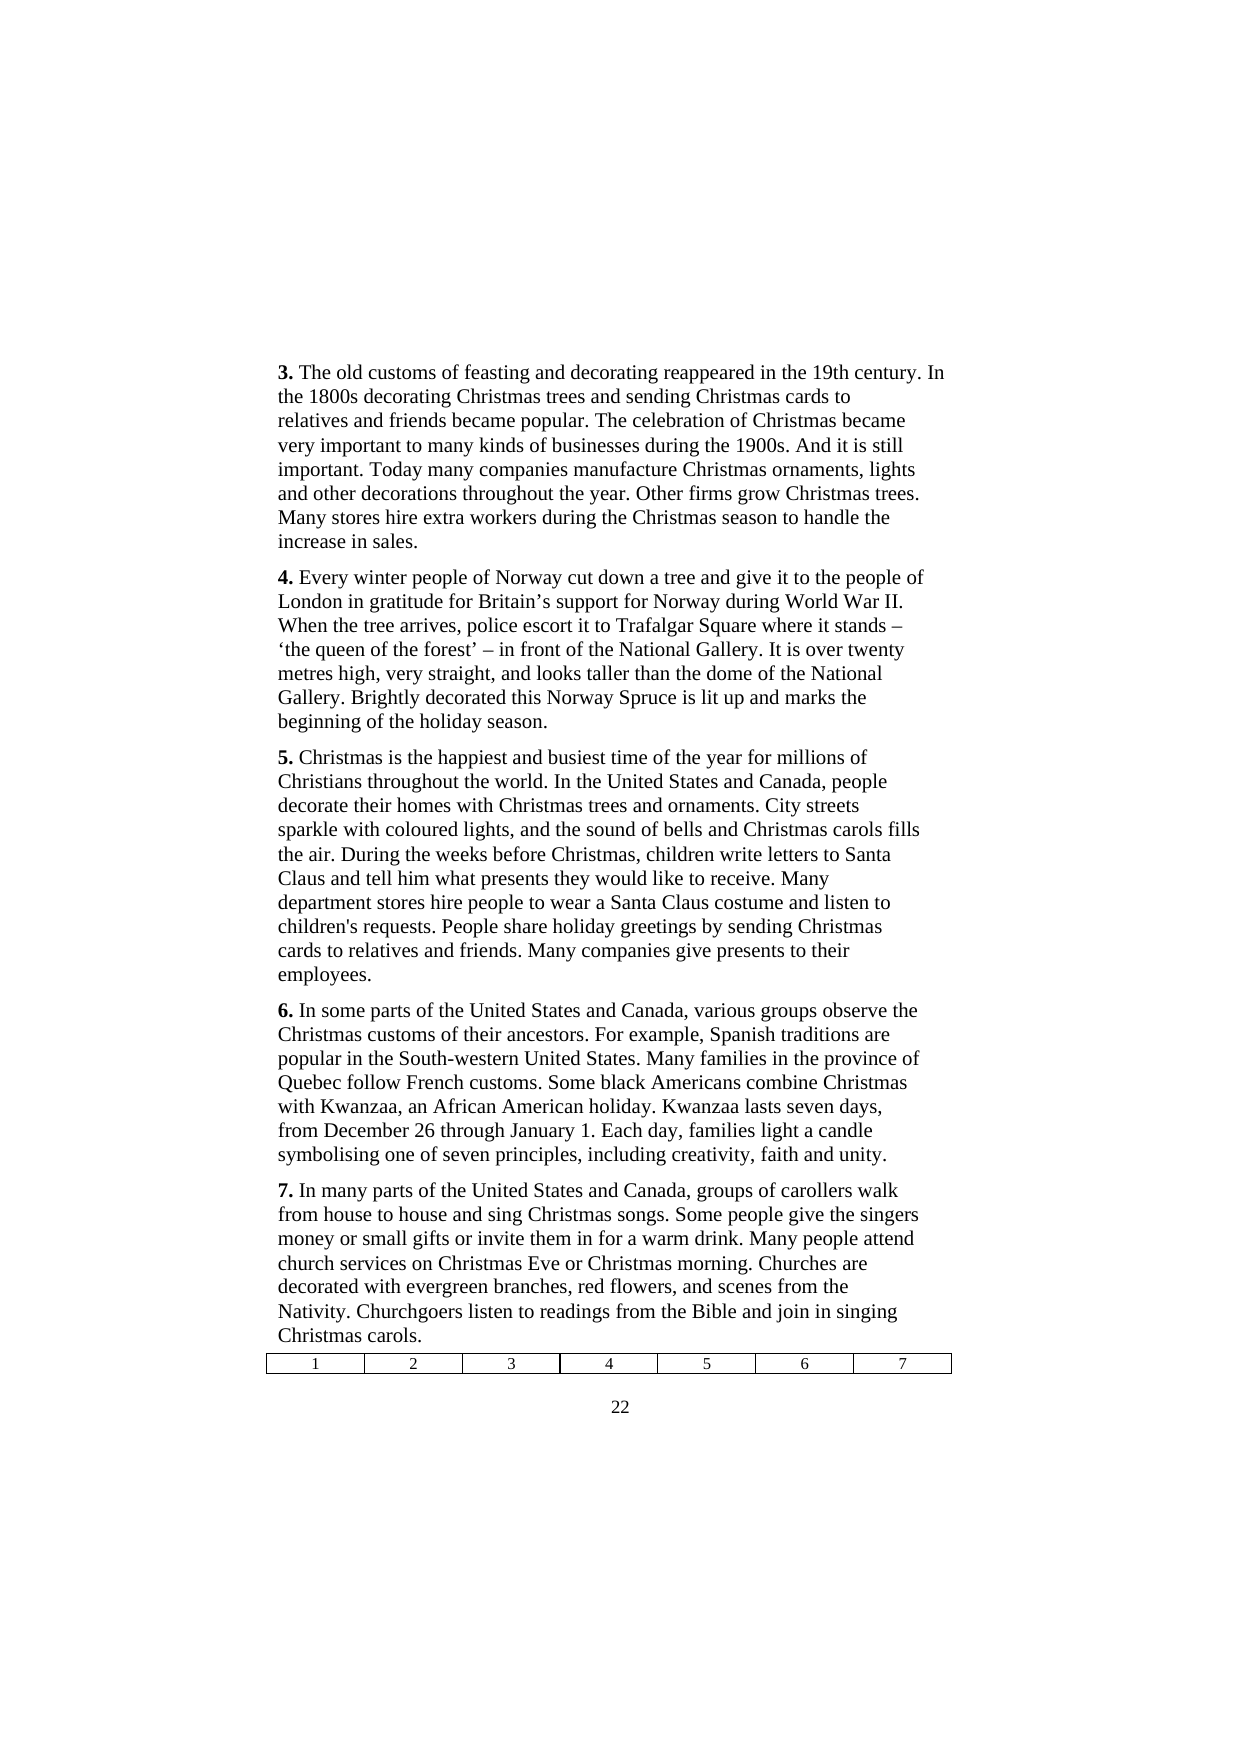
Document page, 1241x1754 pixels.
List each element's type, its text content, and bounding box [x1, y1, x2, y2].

text metres high, very straight, and looks taller than the dome of the National [278, 661, 963, 685]
table_header 7 [854, 1354, 951, 1373]
text children's requests. People share holiday greetings by sending Christmas [278, 914, 963, 938]
text popular in the South-western . Many families in the province of [278, 1046, 963, 1070]
text Christians throughout the world. In the and , people [278, 769, 963, 793]
text symbolising one of seven principles, including creativity, faith and unity. [278, 1142, 963, 1166]
text 5. Christmas is the happiest and busiest time of the year for millions of [278, 745, 963, 769]
text the 1800s decorating Christmas trees and sending Christmas cards to [278, 384, 963, 408]
text follow French customs. Some black Americans combine Christmas [278, 1070, 963, 1094]
text church services on Christmas Eve or Christmas morning. Churches are [278, 1250, 963, 1274]
text department stores hire people to wear a Santa Claus costume and listen to [278, 889, 963, 914]
table_header 5 [658, 1354, 755, 1373]
text Many stores hire extra workers during the Christmas season to handle the [278, 505, 963, 529]
table_header 4 [561, 1354, 657, 1373]
text Christmas carols. [278, 1323, 963, 1347]
text Nativity. Churchgoers listen to readings from the Bible and join in singing [278, 1298, 963, 1323]
table_header 3 [463, 1354, 559, 1373]
table_header 1 [267, 1354, 364, 1373]
text increase in sales. [278, 529, 963, 553]
text some parts of the and , various groups observe the [278, 998, 963, 1022]
text in gratitude for ’s support for during World War II. [278, 589, 963, 613]
text many parts of the and , groups of carollers walk [278, 1178, 963, 1202]
text important. Today many companies manufacture Christmas ornaments, lights [278, 457, 963, 481]
text When the tree arrives, police escort it to where it stands – [278, 613, 963, 637]
text cards to relatives and friends. Many companies give presents to their [278, 938, 963, 962]
text 4. Every winter people of cut down a tree and give it to the people of [278, 565, 963, 589]
text employees. [278, 962, 963, 986]
text Gallery. Brightly decorated this Norway Spruce is lit up and marks the [278, 685, 963, 709]
text Claus and tell him what presents they would like to receive. Many [278, 866, 963, 889]
table_header 6 [756, 1354, 853, 1373]
text 3. The old customs of feasting and decorating reappeared in the 19th century. In [278, 360, 963, 384]
text ‘the queen of the forest’ – in front of the National Gallery. It is over twenty [278, 637, 963, 661]
text beginning of the holiday season. [278, 709, 963, 733]
text with Kwanzaa, an African American holiday. Kwanzaa lasts seven days, [278, 1094, 963, 1118]
text the air. During the weeks before Christmas, children write letters to Santa [278, 841, 963, 866]
text decorate their homes with Christmas trees and ornaments. City streets [278, 793, 963, 817]
table_header 2 [365, 1354, 462, 1373]
text money or small gifts or invite them in for a warm drink. Many people attend [278, 1226, 963, 1250]
text from December 26 through January 1. Each day, families light a candle [278, 1118, 963, 1142]
text and other decorations throughout the year. Other firms grow Christmas trees. [278, 481, 963, 505]
text relatives and friends became popular. The celebration of Christmas became [278, 408, 963, 432]
text decorated with evergreen branches, red flowers, and scenes from the [278, 1274, 963, 1298]
text very important to many kinds of businesses during the 1900s. And it is still [278, 432, 963, 457]
text from house to house and sing Christmas songs. Some people give the singers [278, 1202, 963, 1226]
text Christmas customs of their ancestors. For example, Spanish traditions are [278, 1022, 963, 1046]
text sparkle with coloured lights, and the sound of bells and Christmas carols fills [278, 817, 963, 841]
